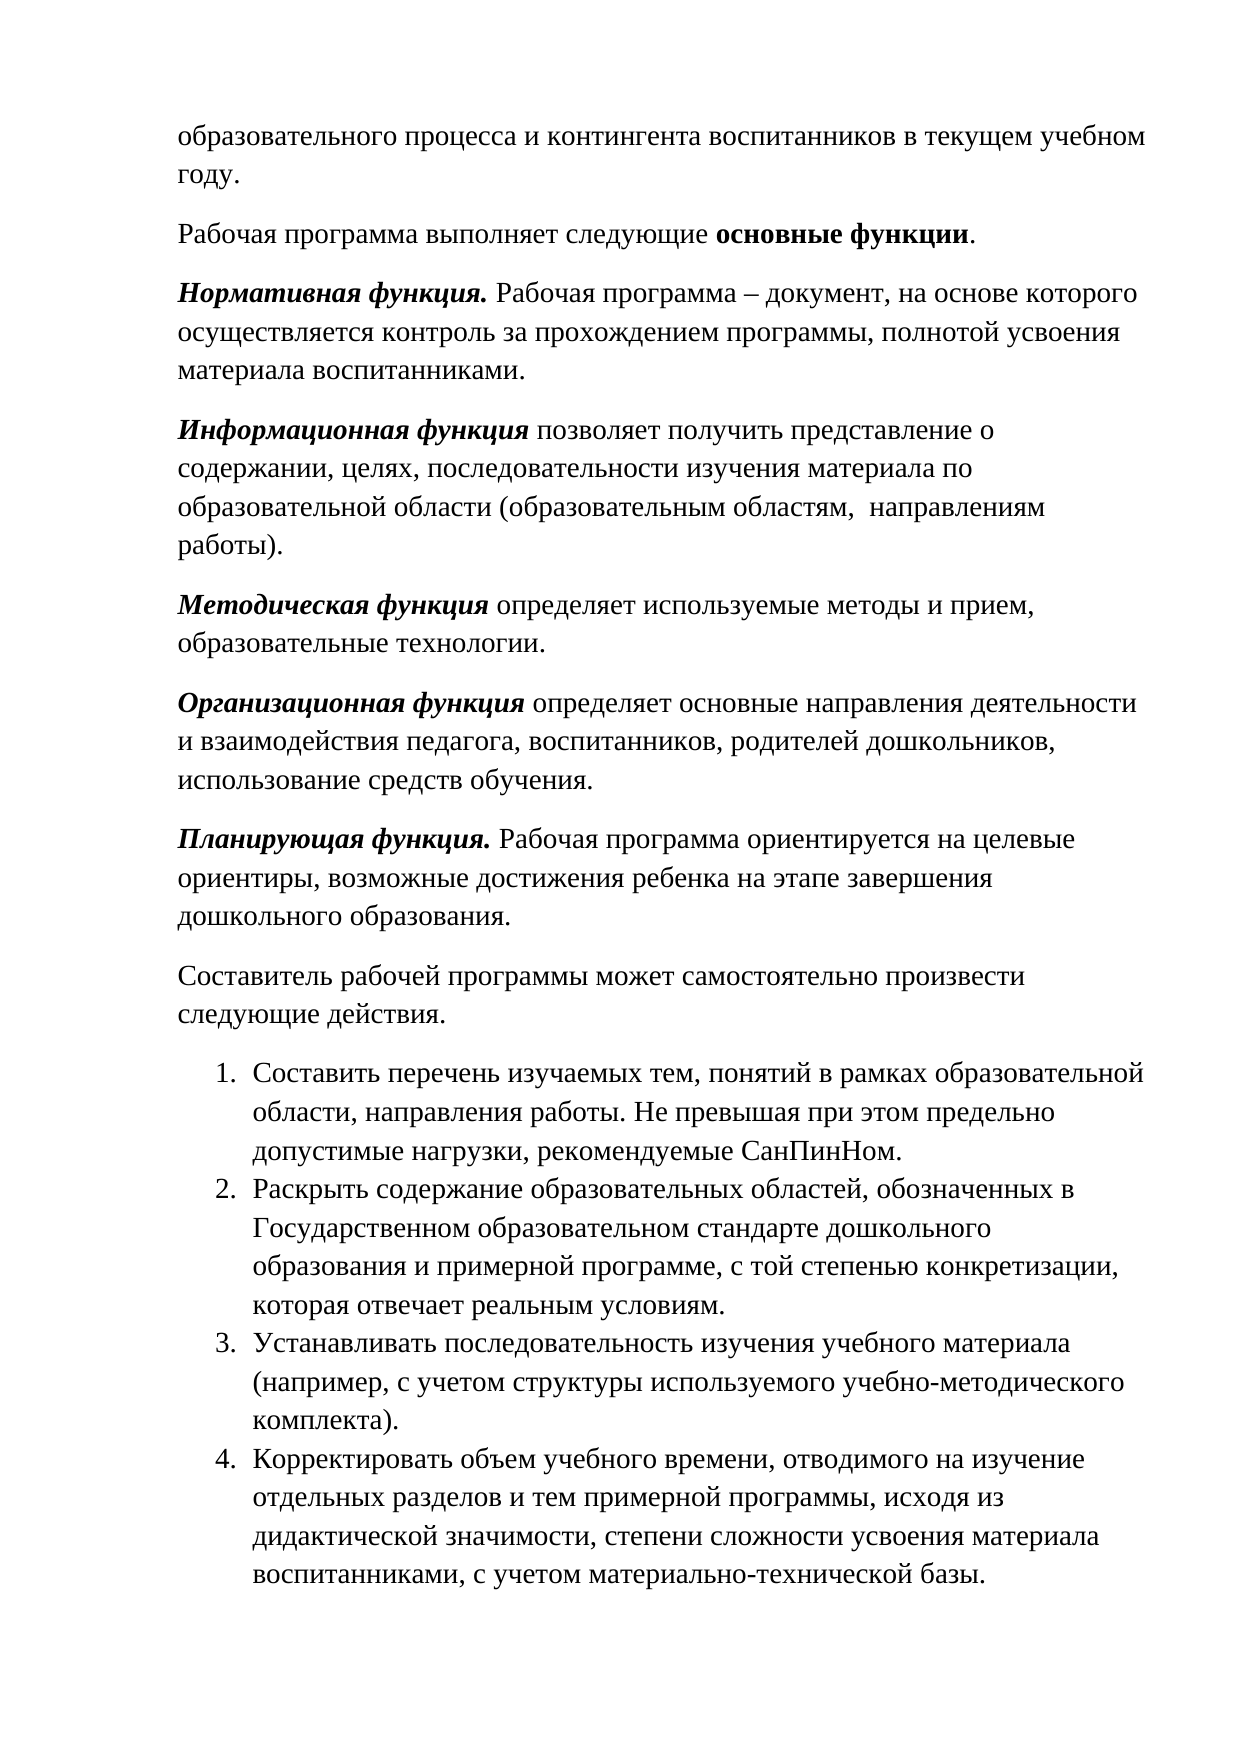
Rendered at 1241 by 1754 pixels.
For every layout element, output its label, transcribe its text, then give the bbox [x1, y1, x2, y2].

text Нормативная функция. Рабочая программа – документ, на основе которого осуществляется контроль за прохождением программы, полнотой усвоения материала воспитанниками. [177, 275, 1152, 386]
text Информационная функция позволяет получить представление о содержании, целях, последовательности изучения материала по образовательной области (образовательным областям, направлениям работы). [177, 412, 1152, 561]
list Устанавливать последовательность изучения учебного материала (например, с учетом структуры используемого учебно-методического комплекта). [215, 1325, 1152, 1436]
text Организационная функция определяет основные направления деятельности и взаимодействия педагога, воспитанников, родителей дошкольников, использование средств обучения. [177, 685, 1152, 795]
text Планирующая функция. Рабочая программа ориентируется на целевые ориентиры, возможные достижения ребенка на этапе завершения дошкольного образования. [177, 821, 1152, 932]
text Рабочая программа выполняет следующие основные функции. [177, 216, 1152, 249]
list Раскрыть содержание образовательных областей, обозначенных в Государственном образовательном стандарте дошкольного образования и примерной программе, с той степенью конкретизации, которая отвечает реальным условиям. [215, 1171, 1152, 1320]
text Составитель рабочей программы может самостоятельно произвести следующие действия. [177, 958, 1152, 1030]
list Составить перечень изучаемых тем, понятий в рамках образовательной области, направления работы. Не превышая при этом предельно допустимые нагрузки, рекомендуемые СанПинНом. [215, 1056, 1152, 1166]
text Методическая функция определяет используемые методы и прием, образовательные технологии. [177, 587, 1152, 659]
list Корректировать объем учебного времени, отводимого на изучение отдельных разделов и тем примерной программы, исходя из дидактической значимости, степени сложности усвоения материала воспитанниками, с учетом материально-технической базы. [215, 1441, 1152, 1590]
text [177, 118, 1152, 190]
